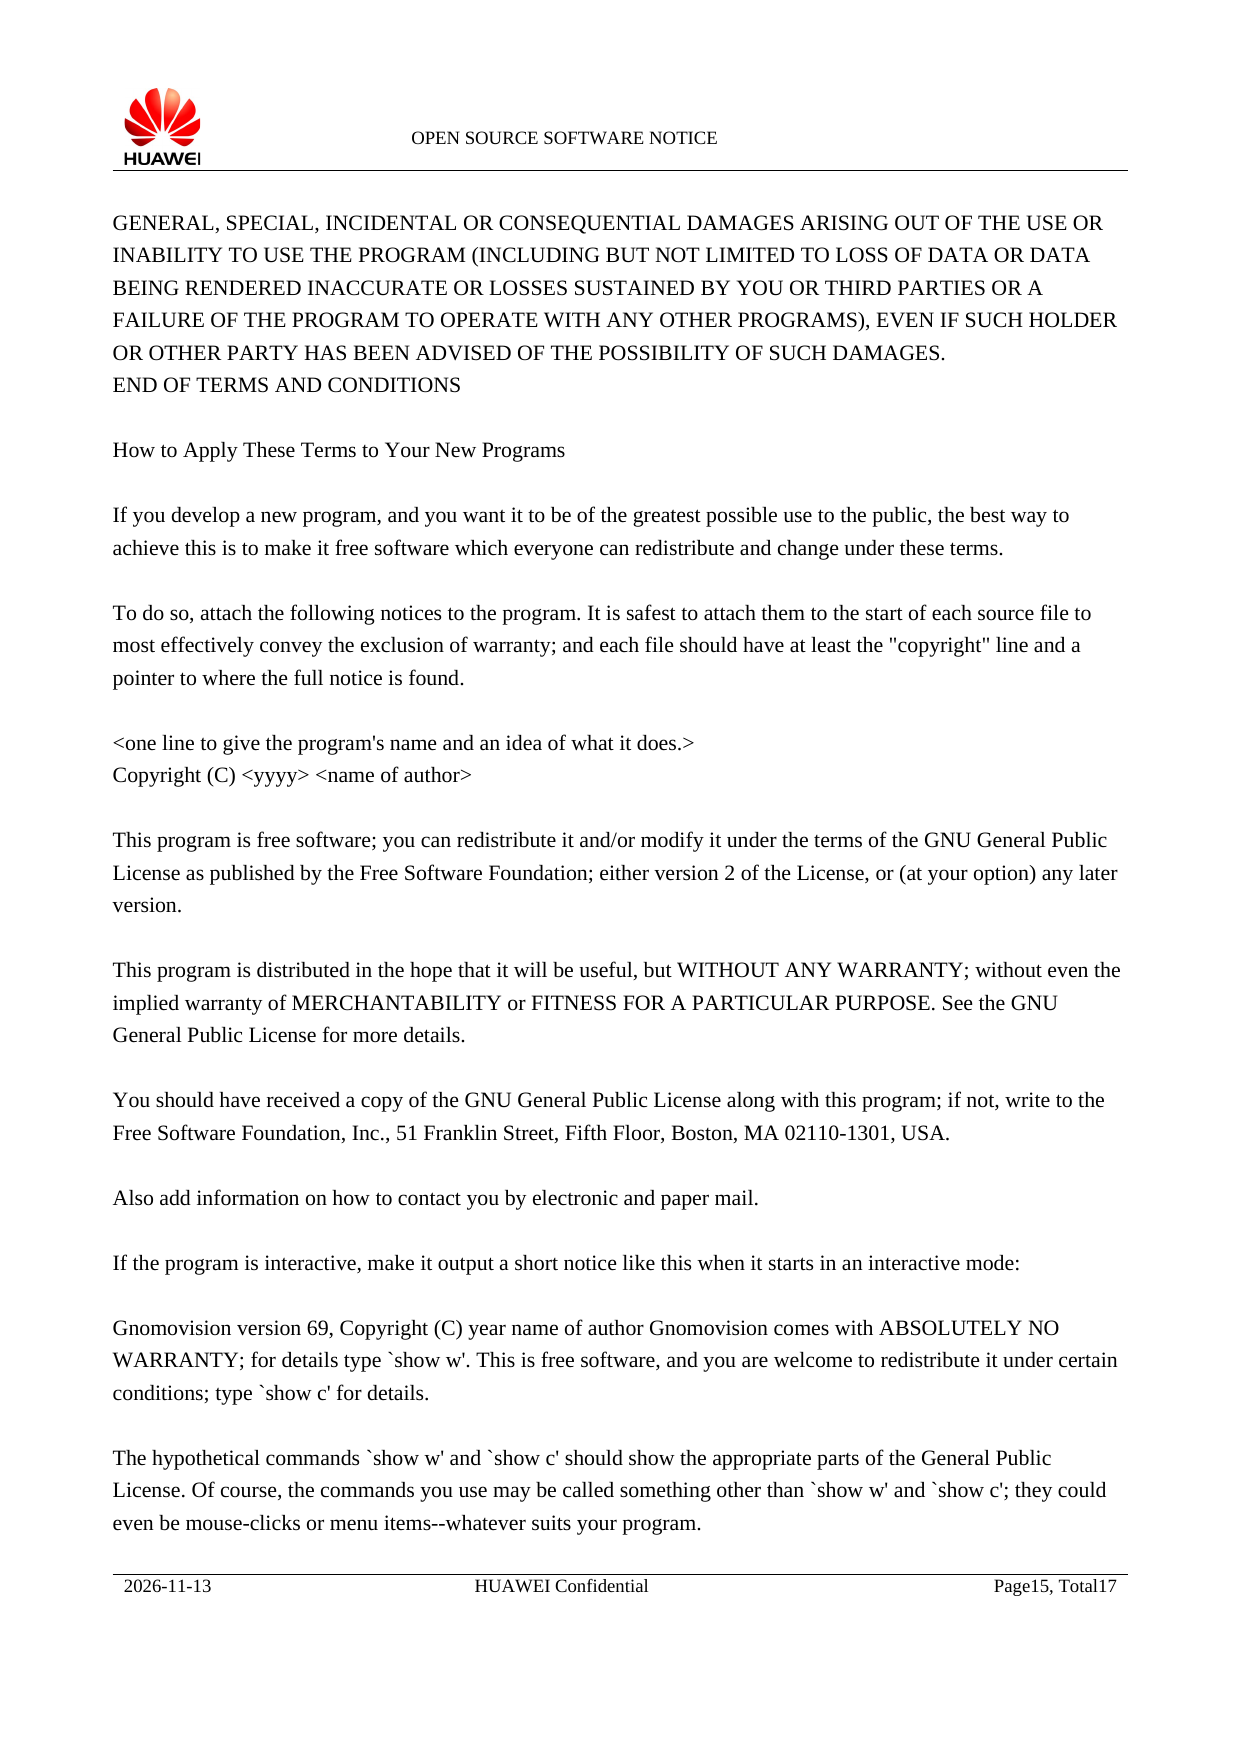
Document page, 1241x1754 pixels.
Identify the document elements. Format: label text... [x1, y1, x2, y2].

picture [124, 88, 201, 165]
